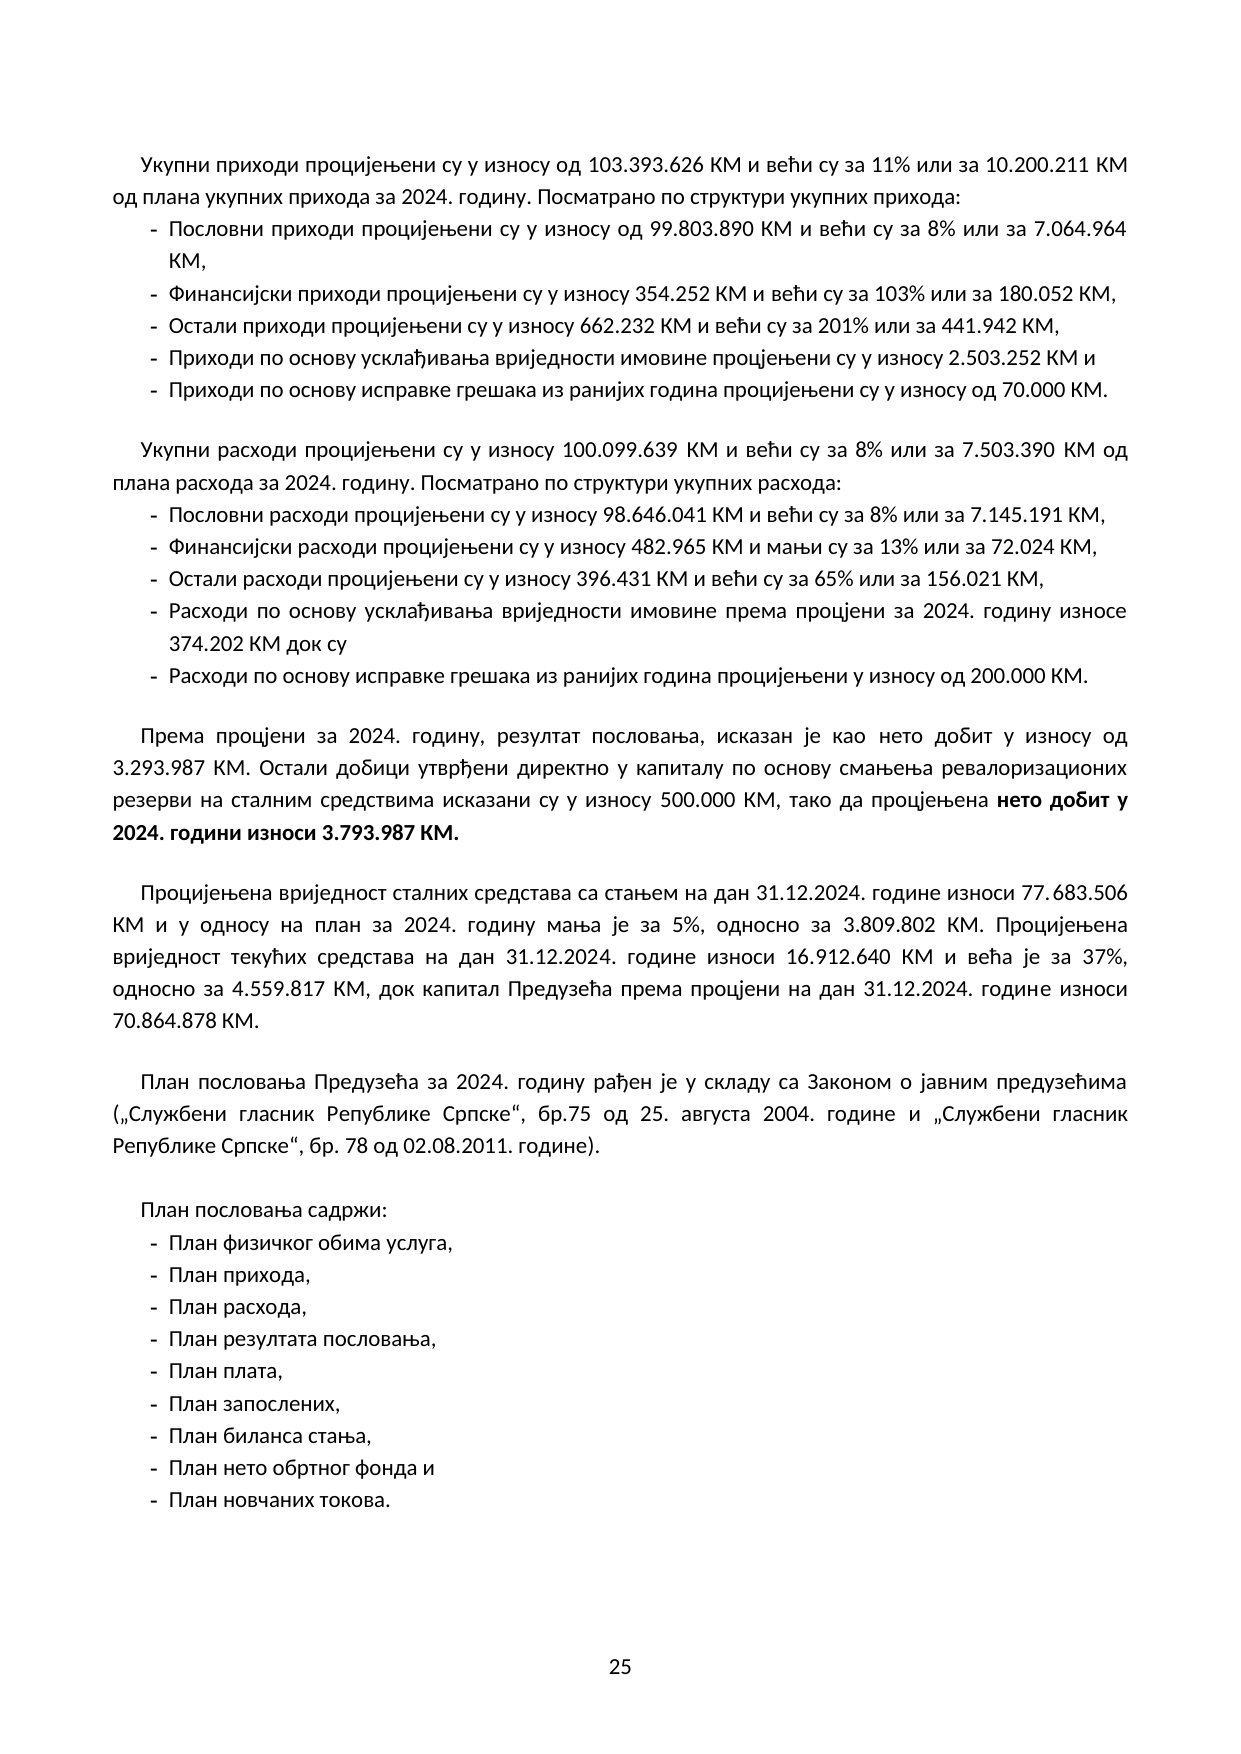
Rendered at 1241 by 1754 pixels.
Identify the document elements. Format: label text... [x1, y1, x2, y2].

list Расходи по основу усклађивања вриједности имовине према процјени за 2024. годину износе 374.202 КМ док су [150, 596, 1128, 657]
list Остали расходи процијењени су у износу 396.431 КМ и већи су за 65% или за 156.021 КМ, [150, 564, 1128, 592]
list План резултата пословања, [150, 1324, 1128, 1352]
list Приходи по основу усклађивања вриједности имовине процјењени су у износу 2.503.252 КМ и [150, 343, 1128, 371]
list Финансијски приходи процијењени су у износу 354.252 КМ и већи су за 103% или за 180.052 КМ, [150, 279, 1128, 307]
list План нето обртног фонда и [150, 1453, 1128, 1481]
list Пословни приходи процијењени су у износу од 99.803.890 КМ и већи су за 8% или за 7.064.964 КМ, [150, 214, 1128, 274]
list План биланса стања, [150, 1421, 1128, 1449]
text Укупни приходи процијењени су у износу од 103.393.626 КМ и већи су за 11% или за 10.200.211 КМ од плана укупних прихода за 2024. годину. Посматрано по структури укупних прихода: [112, 150, 1128, 210]
list План новчаних токова. [150, 1485, 1128, 1513]
text План пословања садржи: [112, 1196, 1128, 1223]
text План пословања Предузећа за 2024. годину рађен је у складу са Законом о јавним предузећима („Службени гласник Републике Српске“, бр.75 од 25. августа 2004. године и „Службени гласник Републике Српске“, бр. 78 од 02.08.2011. године). [112, 1067, 1128, 1159]
list Финансијски расходи процијењени су у износу 482.965 КМ и мањи су за 13% или за 72.024 КМ, [150, 532, 1128, 560]
list План прихода, [150, 1260, 1128, 1288]
list Приходи по основу исправке грешака из ранијих година процијењени су у износу од 70.000 КМ. [150, 375, 1128, 403]
list Расходи по основу исправке грешака из ранијих година процијењени у износу од 200.000 КМ. [150, 661, 1128, 689]
text Укупни расходи процијењени су у износу 100.099.639 КМ и већи су за 8% или за 7.503.390 КМ од плана расхода за 2024. годину. Посматрано по структури укупних расхода: [112, 436, 1128, 496]
text Процијењена вриједност сталних средстава са стањем на дан 31.12.2024. године износи 77.683.506 КМ и у односу на план за 2024. годину мања је за 5%, односно за 3.809.802 КМ. Процијењена вриједност текућих средстава на дан 31.12.2024. године износи 16.912.640 КМ и већа је за 37%, односно за 4.559.817 КМ, док капитал Предузећа према процјени на дан 31.12.2024. годинe износи 70.864.878 КМ. [112, 878, 1128, 1034]
text Према процјени за 2024. годину, резултат пословања, исказан је као нето добит у износу од 3.293.987 КМ. Остали добици утврђени директно у капиталу по основу смањења ревалоризационих резерви на сталним средствима исказани су у износу 500.000 КМ, тако да процјењена нето добит у 2024. години износи 3.793.987 КМ. [112, 721, 1128, 846]
list Пословни расходи процијењени су у износу 98.646.041 КМ и већи су за 8% или за 7.145.191 КМ, [150, 500, 1128, 528]
list План физичког обима услуга, [150, 1228, 1128, 1256]
list План запослених, [150, 1389, 1128, 1417]
list План расхода, [150, 1292, 1128, 1320]
list Остали приходи процијењени су у износу 662.232 КМ и већи су за 201% или за 441.942 КМ, [150, 311, 1128, 339]
list План плата, [150, 1356, 1128, 1384]
